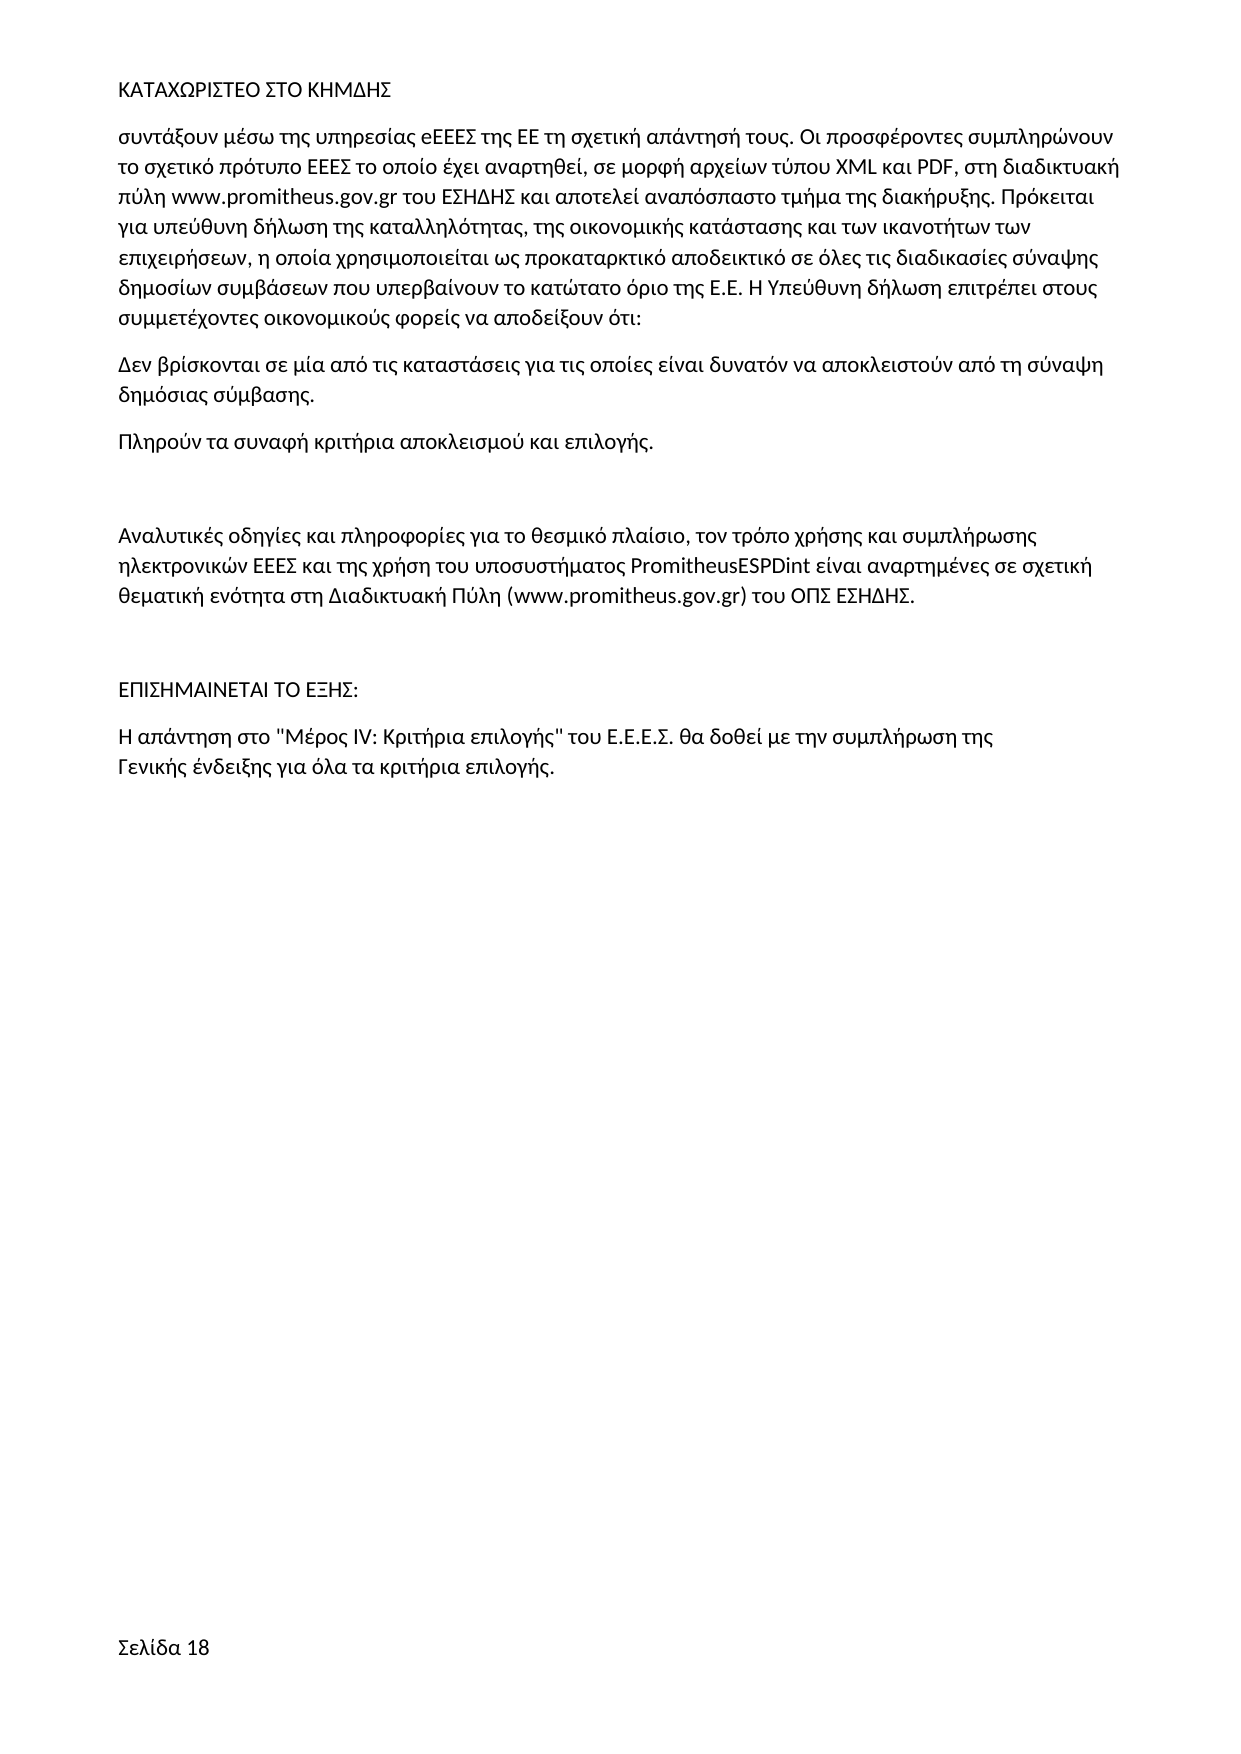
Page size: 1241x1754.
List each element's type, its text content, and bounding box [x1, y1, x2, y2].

text Αναλυτικές οδηγίες και πληροφορίες για το θεσμικό πλαίσιο, τον τρόπο χρήσης και συμπλήρωσης ηλεκτρονικών ΕΕΕΣ και της χρήση του υποσυστήματος PromitheusESPDint είναι αναρτημένες σε σχετική θεματική ενότητα στη Διαδικτυακή Πύλη (www.promitheus.gov.gr) του ΟΠΣ ΕΣΗΔΗΣ. [118, 521, 1122, 609]
text Δεν βρίσκονται σε μία από τις καταστάσεις για τις οποίες είναι δυνατόν να αποκλειστούν από τη σύναψη δημόσιας σύμβασης. [118, 350, 1122, 408]
text Πληρούν τα συναφή κριτήρια αποκλεισμού και επιλογής. [118, 427, 1122, 455]
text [118, 122, 1122, 331]
text Η απάντηση στο "Μέρος IV: Κριτήρια επιλογής" του Ε.Ε.Ε.Σ. θα δοθεί με την συμπλήρωση της Γενικής ένδειξης για όλα τα κριτήρια επιλογής. [118, 722, 1122, 780]
text ΕΠΙΣΗΜΑΙΝΕΤΑΙ ΤΟ ΕΞΗΣ: [118, 675, 1122, 703]
